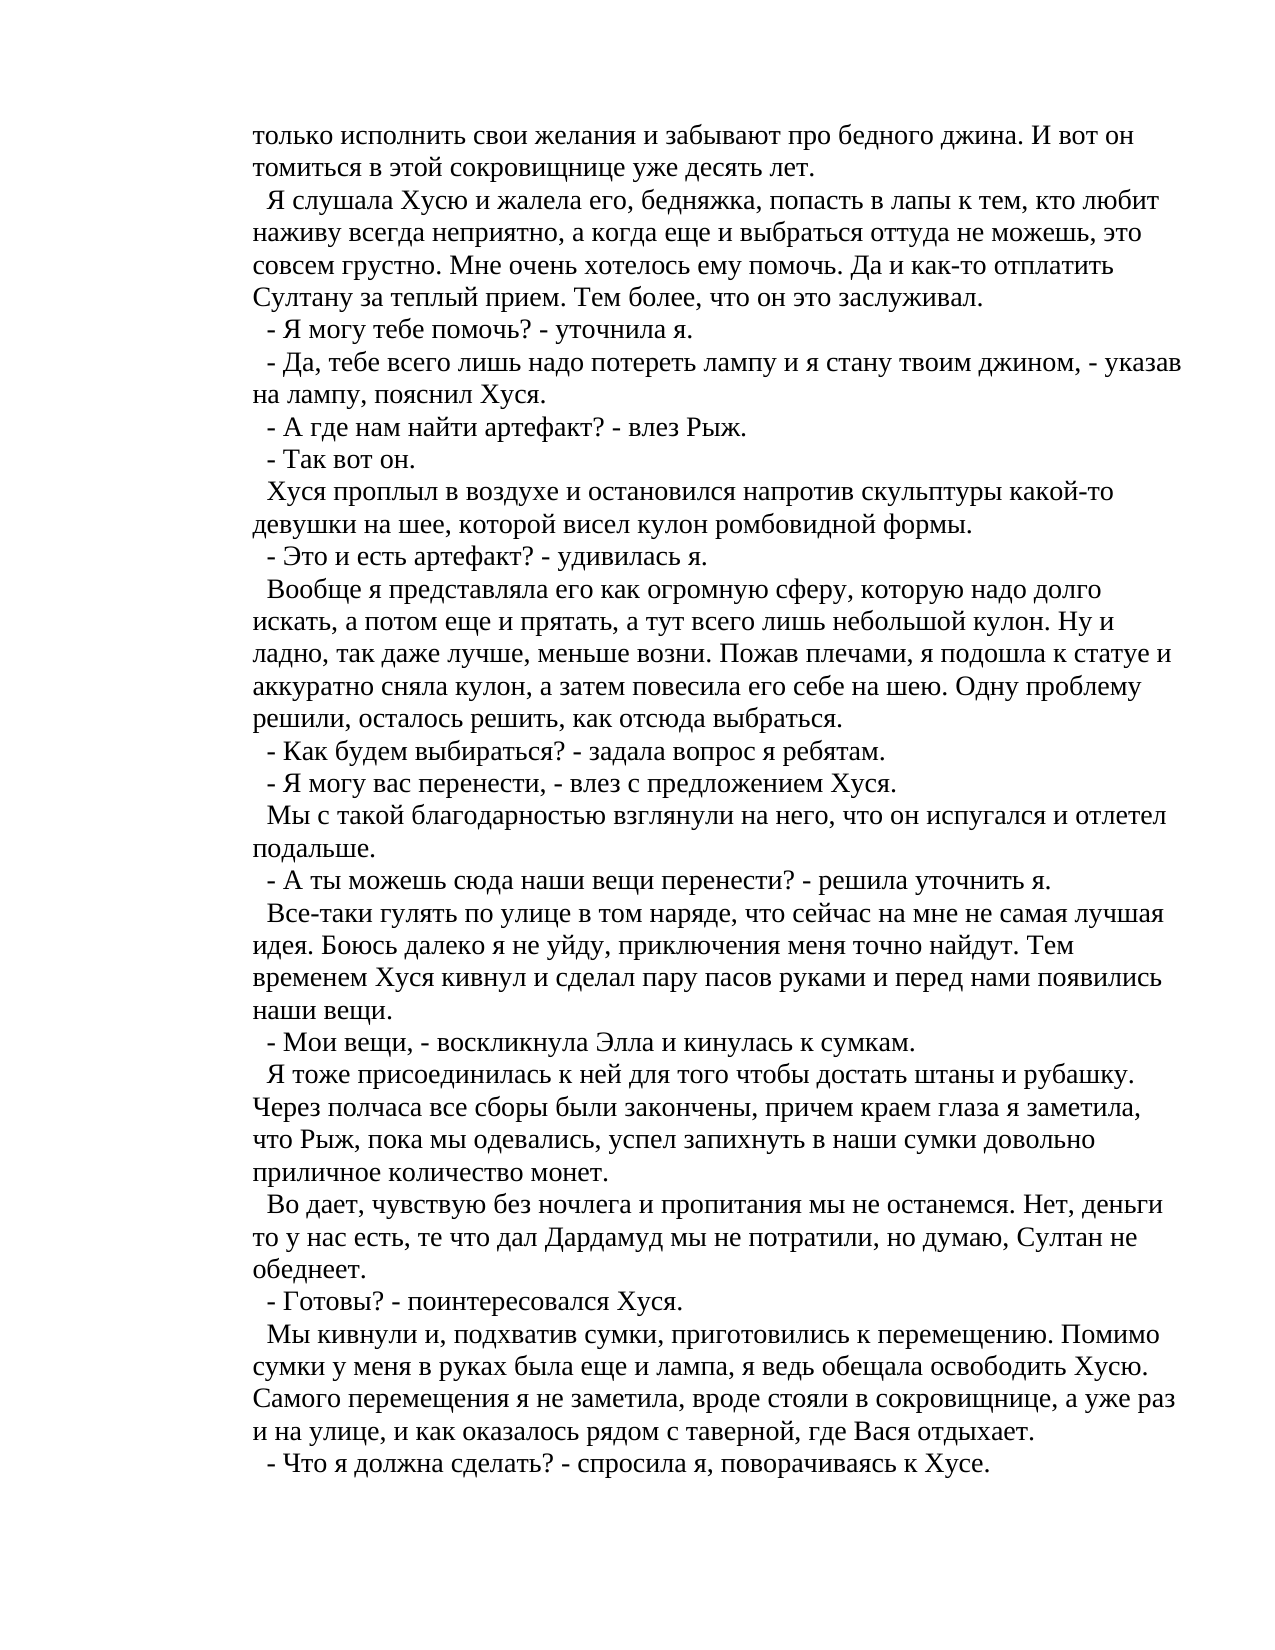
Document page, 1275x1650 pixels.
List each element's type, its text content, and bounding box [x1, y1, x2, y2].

text Мы кивнули и, подхватив сумки, приготовились к перемещению. Помимо сумки у меня в руках была еще и лампа, я ведь обещала освободить Хусю. Самого перемещения я не заметила, вроде стояли в сокровищнице, а уже раз и на улице, и как оказалось рядом с таверной, где Вася отдыхает. [252, 1317, 1186, 1446]
text Вообще я представляла его как огромную сферу, которую надо долго искать, а потом еще и прятать, а тут всего лишь небольшой кулон. Ну и ладно, так даже лучше, меньше возни. Пожав плечами, я подошла к статуе и аккуратно сняла кулон, а затем повесила его себе на шею. Одну проблему решили, осталось решить, как отсюда выбраться. [252, 572, 1186, 734]
text - А ты можешь сюда наши вещи перенести? - решила уточнить я. [252, 863, 1186, 896]
text - Я могу тебе помочь? - уточнила я. [252, 312, 1186, 345]
text - Готовы? - поинтересовался Хуся. [252, 1284, 1186, 1317]
text - Это и есть артефакт? - удивилась я. [252, 539, 1186, 572]
text Я слушала Хусю и жалела его, бедняжка, попасть в лапы к тем, кто любит наживу всегда неприятно, а когда еще и выбраться оттуда не можешь, это совсем грустно. Мне очень хотелось ему помочь. Да и как-то отплатить Султану за теплый прием. Тем более, что он это заслуживал. [252, 183, 1186, 312]
text - Так вот он. [252, 442, 1186, 474]
text - Мои вещи, - воскликнула Элла и кинулась к сумкам. [252, 1025, 1186, 1058]
text - А где нам найти артефакт? - влез Рыж. [252, 410, 1186, 442]
text - Да, тебе всего лишь надо потереть лампу и я стану твоим джином, - указав на лампу, пояснил Хуся. [252, 345, 1186, 410]
text Во дает, чувствую без ночлега и пропитания мы не останемся. Нет, деньги то у нас есть, те что дал Дардамуд мы не потратили, но думаю, Султан не обеднеет. [252, 1187, 1186, 1284]
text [252, 118, 1186, 183]
text Мы с такой благодарностью взглянули на него, что он испугался и отлетел подальше. [252, 798, 1186, 863]
text - Что я должна сделать? - спросила я, поворачиваясь к Хусе. [252, 1446, 1186, 1479]
text Хуся проплыл в воздухе и остановился напротив скульптуры какой-то девушки на шее, которой висел кулон ромбовидной формы. [252, 474, 1186, 539]
text Все-таки гулять по улице в том наряде, что сейчас на мне не самая лучшая идея. Боюсь далеко я не уйду, приключения меня точно найдут. Тем временем Хуся кивнул и сделал пару пасов руками и перед нами появились наши вещи. [252, 896, 1186, 1025]
text - Как будем выбираться? - задала вопрос я ребятам. [252, 734, 1186, 766]
text - Я могу вас перенести, - влез с предложением Хуся. [252, 766, 1186, 798]
text Я тоже присоединилась к ней для того чтобы достать штаны и рубашку. Через полчаса все сборы были закончены, причем краем глаза я заметила, что Рыж, пока мы одевались, успел запихнуть в наши сумки довольно приличное количество монет. [252, 1058, 1186, 1187]
